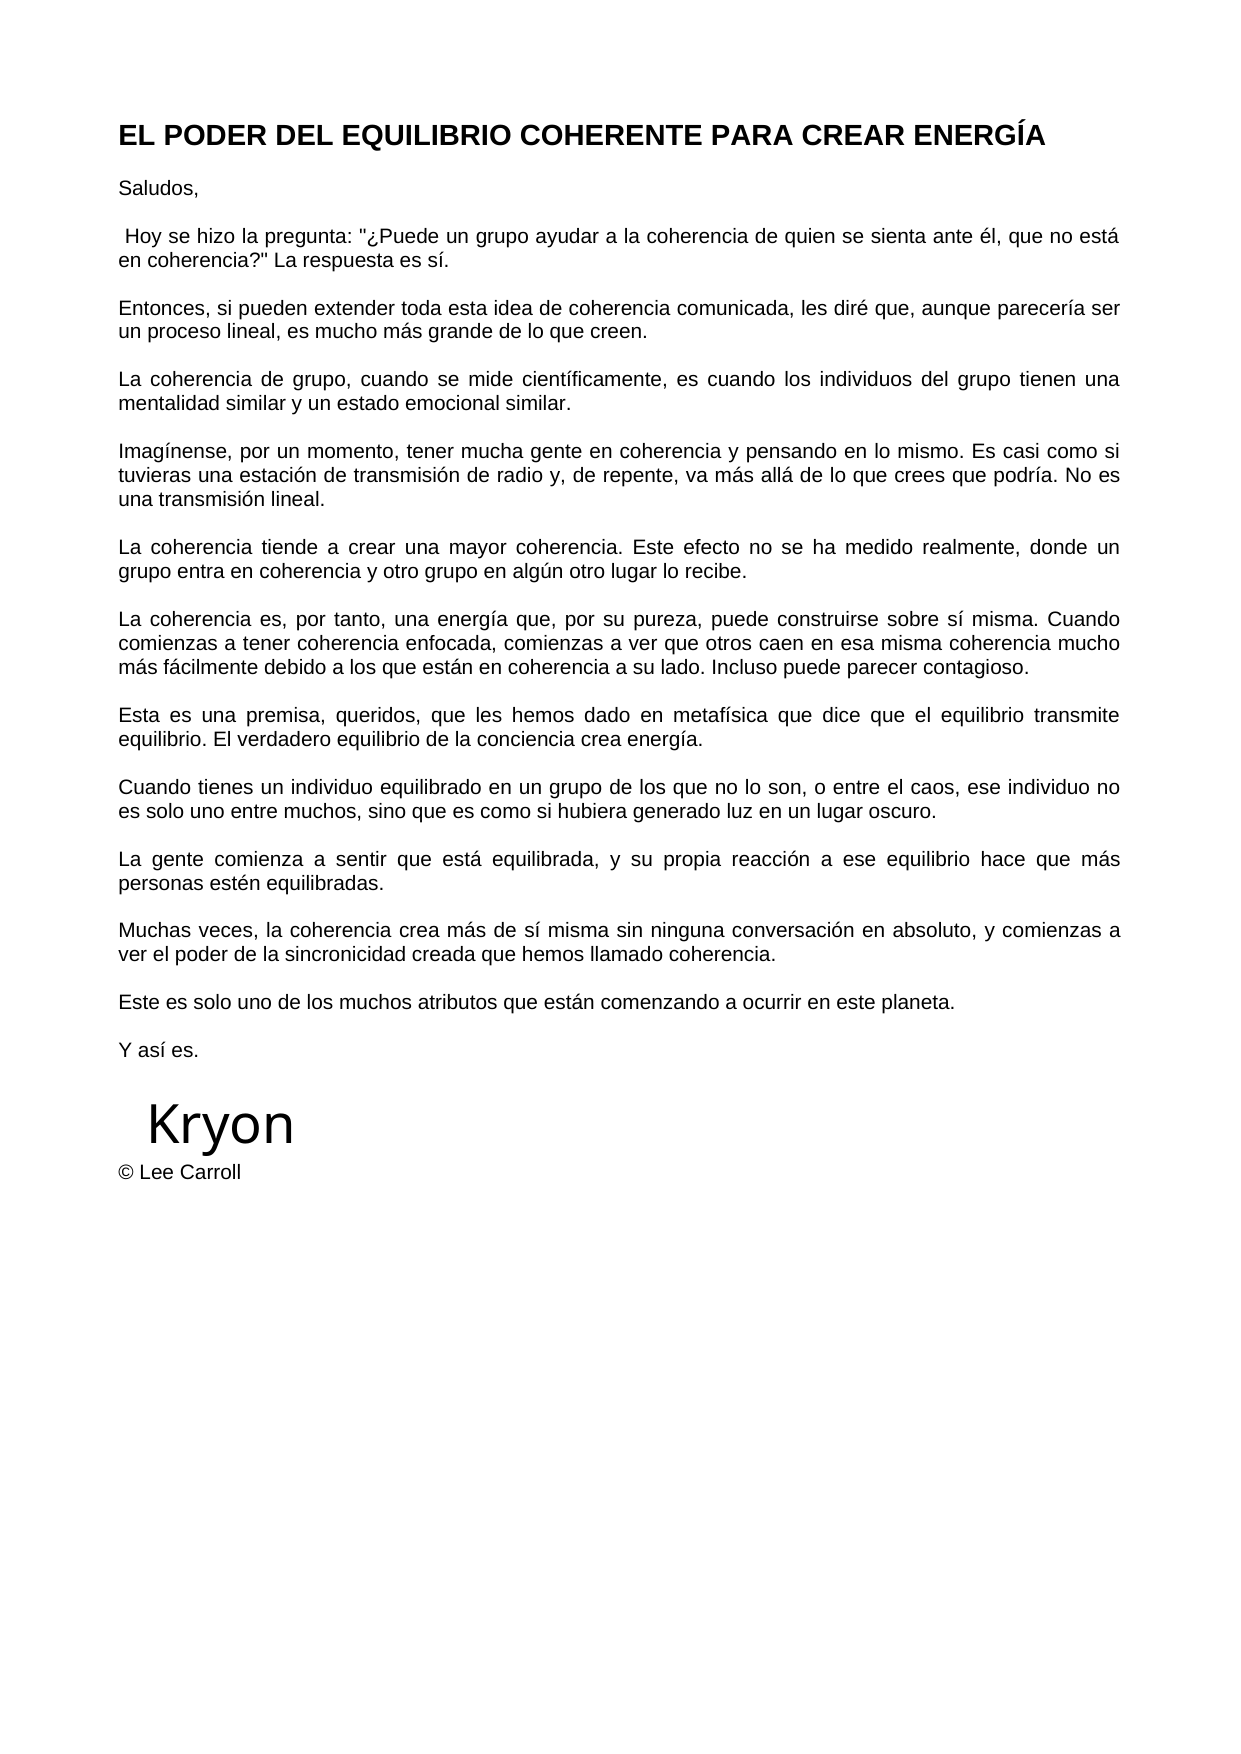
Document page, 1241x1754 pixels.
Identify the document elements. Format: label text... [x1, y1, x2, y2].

text Esta es una premisa, queridos, que les hemos dado en metafísica que dice que el equilibrio transmite equilibrio. El verdadero equilibrio de la conciencia crea energía. [118, 703, 1122, 751]
text Este es solo uno de los muchos atributos que están comenzando a ocurrir en este planeta. [118, 990, 1122, 1014]
text Imagínense, por un momento, tener mucha gente en coherencia y pensando en lo mismo. Es casi como si tuvieras una estación de transmisión de radio y, de repente, va más allá de lo que crees que podría. No es una transmisión lineal. [118, 439, 1122, 511]
text Cuando tienes un individuo equilibrado en un grupo de los que no lo son, o entre el caos, ese individuo no es solo uno entre muchos, sino que es como si hubiera generado luz en un lugar oscuro. [118, 774, 1122, 822]
text Muchas veces, la coherencia crea más de sí misma sin ninguna conversación en absoluto, y comienzas a ver el poder de la sincronicidad creada que hemos llamado coherencia. [118, 918, 1122, 966]
text © Lee Carroll [118, 1160, 1122, 1184]
text Saludos, [118, 176, 1122, 199]
text Entonces, si pueden extender toda esta idea de coherencia comunicada, les diré que, aunque parecería ser un proceso lineal, es mucho más grande de lo que creen. [118, 295, 1122, 343]
text La gente comienza a sentir que está equilibrada, y su propia reacción a ese equilibrio hace que más personas estén equilibradas. [118, 846, 1122, 894]
text Kryon [118, 1086, 1122, 1160]
text Y así es. [118, 1038, 1122, 1062]
text La coherencia es, por tanto, una energía que, por su pureza, puede construirse sobre sí misma. Cuando comienzas a tener coherencia enfocada, comienzas a ver que otros caen en esa misma coherencia mucho más fácilmente debido a los que están en coherencia a su lado. Incluso puede parecer contagioso. [118, 607, 1122, 679]
text La coherencia tiende a crear una mayor coherencia. Este efecto no se ha medido realmente, donde un grupo entra en coherencia y otro grupo en algún otro lugar lo recibe. [118, 535, 1122, 583]
text EL PODER DEL EQUILIBRIO COHERENTE PARA CREAR ENERGÍA [118, 118, 1122, 152]
text La coherencia de grupo, cuando se mide científicamente, es cuando los individuos del grupo tienen una mentalidad similar y un estado emocional similar. [118, 367, 1122, 415]
text Hoy se hizo la pregunta: "¿Puede un grupo ayudar a la coherencia de quien se sienta ante él, que no está en coherencia?" La respuesta es sí. [118, 223, 1122, 271]
